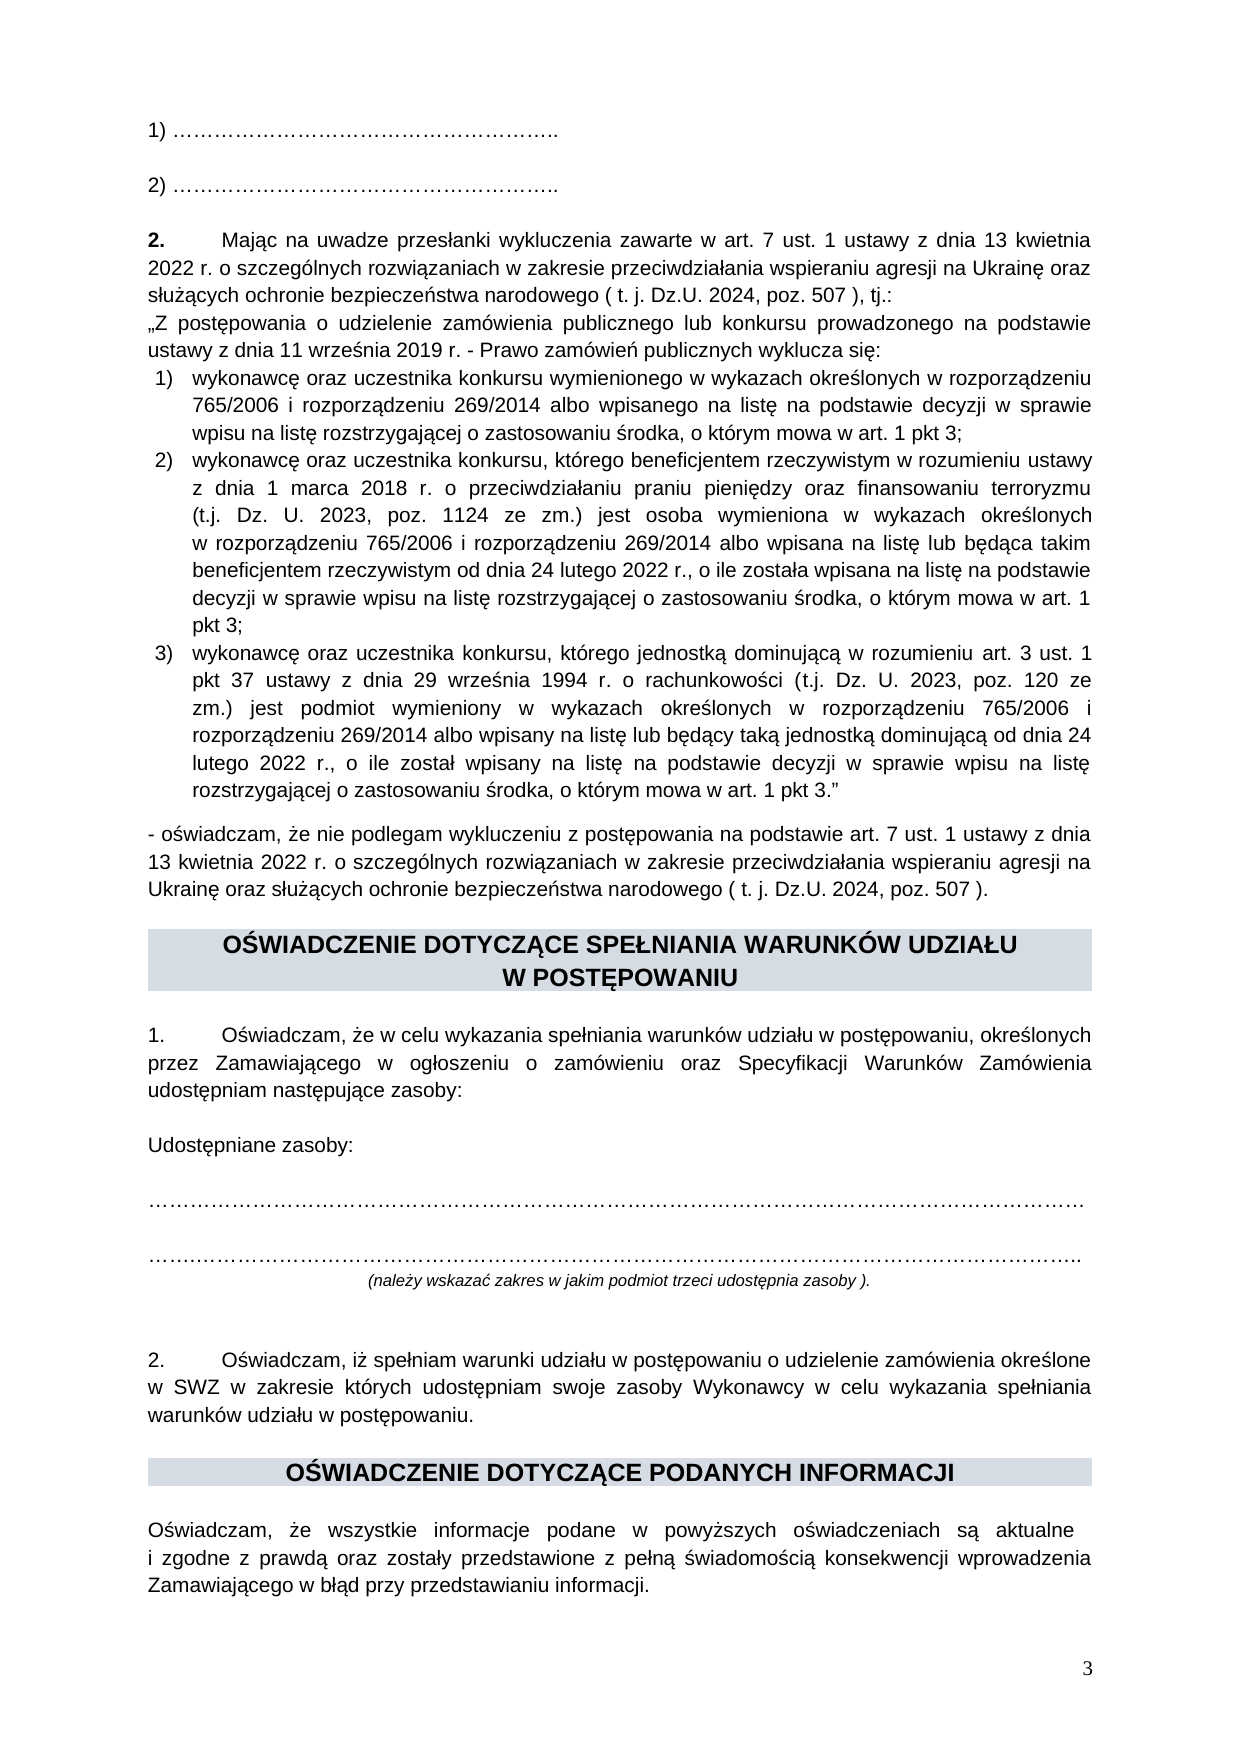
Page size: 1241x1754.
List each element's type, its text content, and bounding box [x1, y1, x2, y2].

list wykonawcę oraz uczestnika konkursu, którego beneficjentem rzeczywistym w rozumieniu ustawy z dnia 1 marca 2018 r. o przeciwdziałaniu praniu pieniędzy oraz finansowaniu terroryzmu (t.j. Dz. U. 2023, poz. 1124 ze zm.) jest osoba wymieniona w wykazach określonych w rozporządzeniu 765/2006 i rozporządzeniu 269/2014 albo wpisana na listę lub będąca takim beneficjentem rzeczywistym od dnia 24 lutego 2022 r., o ile została wpisana na listę na podstawie decyzji w sprawie wpisu na listę rozstrzygającej o zastosowaniu środka, o którym mowa w art. 1 pkt 3; [154, 448, 1092, 637]
text OŚWIADCZENIE DOTYCZĄCE PODANYCH INFORMACJI [148, 1458, 1092, 1486]
list wykonawcę oraz uczestnika konkursu wymienionego w wykazach określonych w rozporządzeniu 765/2006 i rozporządzeniu 269/2014 albo wpisanego na listę na podstawie decyzji w sprawie wpisu na listę rozstrzygającej o zastosowaniu środka, o którym mowa w art. 1 pkt 3; [154, 366, 1092, 444]
text „Z postępowania o udzielenie zamówienia publicznego lub konkursu prowadzonego na podstawie ustawy z dnia 11 września 2019 r. - Prawo zamówień publicznych wyklucza się: [148, 311, 1092, 362]
text 1) ……………………………………………….. [148, 118, 1092, 142]
text ……………………………………………………………………………………………………………………… [148, 1188, 1092, 1212]
text - oświadczam, że nie podlegam wykluczeniu z postępowania na podstawie art. 7 ust. 1 ustawy z dnia 13 kwietnia 2022 r. o szczególnych rozwiązaniach w zakresie przeciwdziałania wspieraniu agresji na Ukrainę oraz służących ochronie bezpieczeństwa narodowego ( t. j. Dz.U. 2024, poz. 507 ). [148, 822, 1092, 901]
text …….……………………………………………………………………………………………………………….. [148, 1243, 1092, 1267]
text (należy wskazać zakres w jakim podmiot trzeci udostępnia zasoby ). [148, 1271, 1092, 1290]
text Oświadczam, że wszystkie informacje podane w powyższych oświadczeniach są aktualne i zgodne z prawdą oraz zostały przedstawione z pełną świadomością konsekwencji wprowadzenia Zamawiającego w błąd przy przedstawianiu informacji. [148, 1518, 1092, 1597]
text 2) ……………………………………………….. [148, 173, 1092, 197]
list wykonawcę oraz uczestnika konkursu, którego jednostką dominującą w rozumieniu art. 3 ust. 1 pkt 37 ustawy z dnia 29 września 1994 r. o rachunkowości (t.j. Dz. U. 2023, poz. 120 ze zm.) jest podmiot wymieniony w wykazach określonych w rozporządzeniu 765/2006 i rozporządzeniu 269/2014 albo wpisany na listę lub będący taką jednostką dominującą od dnia 24 lutego 2022 r., o ile został wpisany na listę na podstawie decyzji w sprawie wpisu na listę rozstrzygającej o zastosowaniu środka, o którym mowa w art. 1 pkt 3.” [154, 641, 1092, 802]
text 1. Oświadczam, że w celu wykazania spełniania warunków udziału w postępowaniu, określonych przez Zamawiającego w ogłoszeniu o zamówieniu oraz Specyfikacji Warunków Zamówienia udostępniam następujące zasoby: [148, 1023, 1092, 1102]
text 2. Oświadczam, iż spełniam warunki udziału w postępowaniu o udzielenie zamówienia określone w SWZ w zakresie których udostępniam swoje zasoby Wykonawcy w celu wykazania spełniania warunków udziału w postępowaniu. [148, 1348, 1092, 1427]
text Udostępniane zasoby: [148, 1133, 1092, 1157]
list Mając na uwadze przesłanki wykluczenia zawarte w art. 7 ust. 1 ustawy z dnia 13 kwietnia 2022 r. o szczególnych rozwiązaniach w zakresie przeciwdziałania wspieraniu agresji na Ukrainę oraz służących ochronie bezpieczeństwa narodowego ( t. j. Dz.U. 2024, poz. 507 ), tj.: [148, 228, 1092, 307]
text OŚWIADCZENIE DOTYCZĄCE SPEŁNIANIA WARUNKÓW UDZIAŁU W POSTĘPOWANIU [148, 929, 1092, 991]
